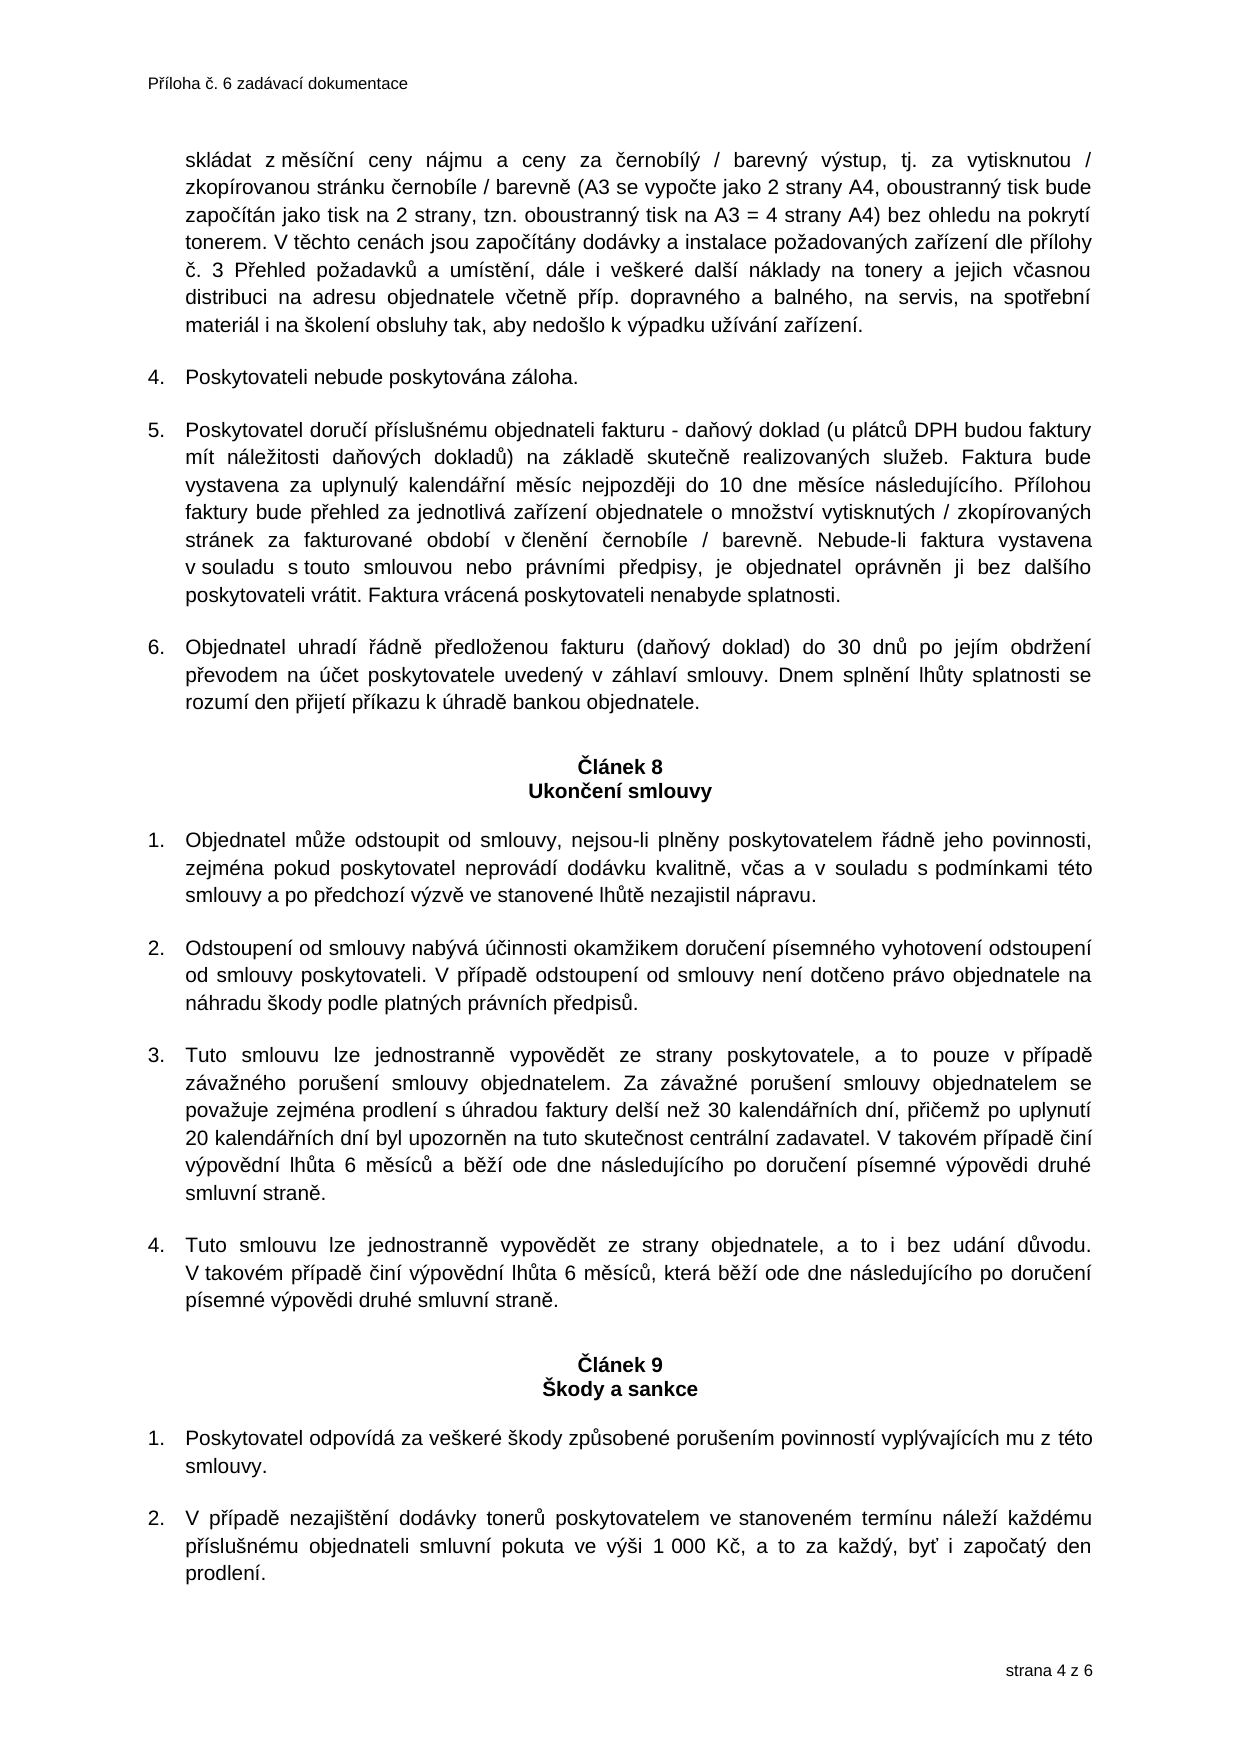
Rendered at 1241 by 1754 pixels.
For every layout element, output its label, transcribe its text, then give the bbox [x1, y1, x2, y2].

list Poskytovateli nebude poskytována záloha. [148, 365, 1093, 389]
text Ukončení smlouvy [148, 779, 1093, 803]
list Poskytovatel doručí příslušnému objednateli fakturu - daňový doklad (u plátců DPH budou faktury mít náležitosti daňových dokladů) na základě skutečně realizovaných služeb. Faktura bude vystavena za uplynulý kalendářní měsíc nejpozději do 10 dne měsíce následujícího. Přílohou faktury bude přehled za jednotlivá zařízení objednatele o množství vytisknutých / zkopírovaných stránek za fakturované období v členění černobíle / barevně. Nebude-li faktura vystavena v souladu s touto smlouvou nebo právními předpisy, je objednatel oprávněn ji bez dalšího poskytovateli vrátit. Faktura vrácená poskytovateli nenabyde splatnosti. [148, 418, 1093, 607]
text Článek 8 [148, 755, 1093, 779]
list Tuto smlouvu lze jednostranně vypovědět ze strany objednatele, a to i bez udání důvodu. V takovém případě činí výpovědní lhůta 6 měsíců, která běží ode dne následujícího po doručení písemné výpovědi druhé smluvní straně. [148, 1233, 1093, 1312]
list Odstoupení od smlouvy nabývá účinnosti okamžikem doručení písemného vyhotovení odstoupení od smlouvy poskytovateli. V případě odstoupení od smlouvy není dotčeno právo objednatele na náhradu škody podle platných právních předpisů. [148, 936, 1093, 1014]
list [148, 148, 1093, 337]
list V případě nezajištění dodávky tonerů poskytovatelem ve stanoveném termínu náleží každému příslušnému objednateli smluvní pokuta ve výši 1 000 Kč, a to za každý, byť i započatý den prodlení. [148, 1506, 1093, 1585]
text Škody a sankce [148, 1377, 1093, 1401]
list Tuto smlouvu lze jednostranně vypovědět ze strany poskytovatele, a to pouze v případě závažného porušení smlouvy objednatelem. Za závažné porušení smlouvy objednatelem se považuje zejména prodlení s úhradou faktury delší než 30 kalendářních dní, přičemž po uplynutí 20 kalendářních dní byl upozorněn na tuto skutečnost centrální zadavatel. V takovém případě činí výpovědní lhůta 6 měsíců a běží ode dne následujícího po doručení písemné výpovědi druhé smluvní straně. [148, 1043, 1093, 1204]
text Článek 9 [148, 1353, 1093, 1377]
list Poskytovatel odpovídá za veškeré škody způsobené porušením povinností vyplývajících mu z této smlouvy. [148, 1426, 1093, 1477]
list Objednatel může odstoupit od smlouvy, nejsou-li plněny poskytovatelem řádně jeho povinnosti, zejména pokud poskytovatel neprovádí dodávku kvalitně, včas a v souladu s podmínkami této smlouvy a po předchozí výzvě ve stanovené lhůtě nezajistil nápravu. [148, 828, 1093, 907]
list Objednatel uhradí řádně předloženou fakturu (daňový doklad) do 30 dnů po jejím obdržení převodem na účet poskytovatele uvedený v záhlaví smlouvy. Dnem splnění lhůty splatnosti se rozumí den přijetí příkazu k úhradě bankou objednatele. [148, 635, 1093, 714]
